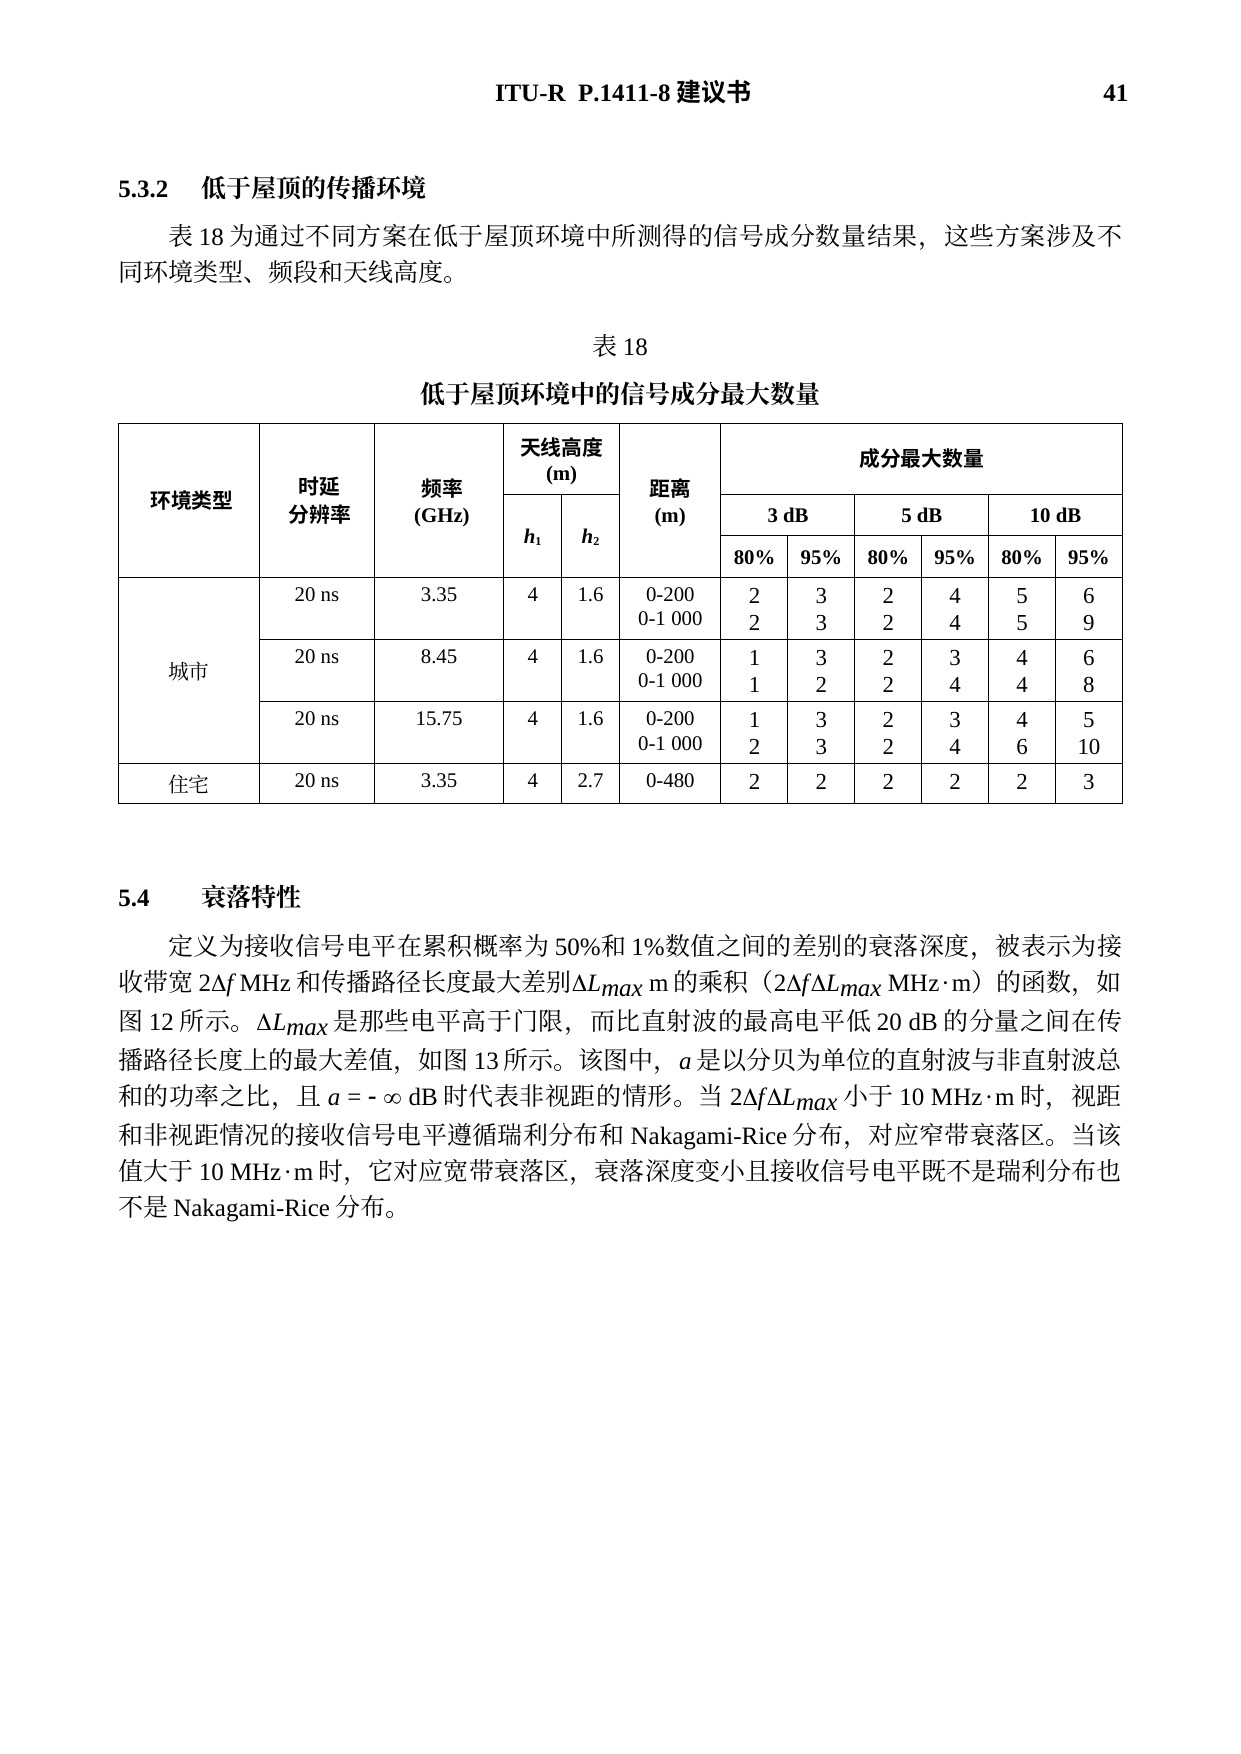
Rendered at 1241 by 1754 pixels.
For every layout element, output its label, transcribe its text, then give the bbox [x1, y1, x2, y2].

table_cell h2 [562, 495, 619, 577]
table_cell 城市 [119, 578, 259, 763]
table_cell 3.35 [375, 764, 503, 802]
table_cell 2 [989, 764, 1055, 802]
table_cell 4 6 [989, 702, 1055, 763]
text 定义为接收信号电平在累积概率为50%和1%数值之间的差别的衰落深度，被表示为接收带宽2f MHz和传播路径长度最大差别Lmax m的乘积（2fLmax MHz·m）的函数，如图12所示。Lmax是那些电平高于门限，而比直射波的最高电平低20 dB的分量之间在传播路径长度上的最大差值，如图13所示。该图中，a是以分贝为单位的直射波与非直射波总和的功率之比，且a = dB时代表非视距的情形。当2fLmax小于10 MHz·m时，视距和非视距情况的接收信号电平遵循瑞利分布和Nakagami-Rice分布，对应窄带衰落区。当该值大于10 MHz·m时，它对应宽带衰落区，衰落深度变小且接收信号电平既不是瑞利分布也不是Nakagami-Rice分布。 [118, 927, 1122, 1223]
table_cell 6 9 [1056, 578, 1122, 639]
table_cell 0-200 0-1 000 [620, 578, 720, 639]
table_header 距离 (m) [620, 424, 720, 577]
table_cell 2 2 [855, 640, 921, 701]
table_cell 95% [788, 536, 854, 577]
table_cell 2.7 [562, 764, 619, 802]
subtitle 5.3.2 低于屋顶的传播环境 [118, 168, 1122, 204]
table_cell 20 ns [260, 578, 374, 639]
text 表18为通过不同方案在低于屋顶环境中所测得的信号成分数量结果，这些方案涉及不同环境类型、频段和天线高度。 [118, 217, 1122, 289]
table_header 天线高度(m) [504, 424, 619, 493]
title 低于屋顶环境中的信号成分最大数量 [118, 375, 1122, 411]
table_cell 3.35 [375, 578, 503, 639]
table_header 频率 (GHz) [375, 424, 503, 577]
table_cell 2 [788, 764, 854, 802]
table_cell 3 2 [788, 640, 854, 701]
table_cell 3 4 [922, 702, 988, 763]
table_cell 4 [504, 702, 561, 763]
table_cell 0-480 [620, 764, 720, 802]
text 表18 [118, 326, 1122, 362]
table_cell 8.45 [375, 640, 503, 701]
table_cell 2 2 [855, 702, 921, 763]
table_cell 95% [1056, 536, 1122, 577]
table_cell 6 8 [1056, 640, 1122, 701]
table_cell 2 [922, 764, 988, 802]
table_cell 80% [855, 536, 921, 577]
table_cell 4 [504, 764, 561, 802]
table_cell 0-200 0-1 000 [620, 640, 720, 701]
table_cell 1.6 [562, 578, 619, 639]
table_cell 5 10 [1056, 702, 1122, 763]
table_cell 5 dB [855, 495, 988, 535]
table_cell 4 4 [989, 640, 1055, 701]
table_cell 4 4 [922, 578, 988, 639]
table_cell 0-200 0-1 000 [620, 702, 720, 763]
table_header 时延 分辨率 [260, 424, 374, 577]
table_cell 3 4 [922, 640, 988, 701]
table_cell 1.6 [562, 702, 619, 763]
table_cell 3 [1056, 764, 1122, 802]
table_cell 2 2 [721, 578, 787, 639]
table_cell 10 dB [989, 495, 1122, 535]
table_cell 1.6 [562, 640, 619, 701]
table_cell 4 [504, 578, 561, 639]
table_cell 住宅 [119, 764, 259, 802]
table_cell 95% [922, 536, 988, 577]
table_cell 2 2 [855, 578, 921, 639]
table_cell 80% [721, 536, 787, 577]
table_cell h1 [504, 495, 561, 577]
table_cell 3 3 [788, 578, 854, 639]
table_cell 3 dB [721, 495, 854, 535]
subtitle 5.4 衰落特性 [118, 878, 1122, 914]
table_cell 1 1 [721, 640, 787, 701]
table_cell 20 ns [260, 640, 374, 701]
table_cell 3 3 [788, 702, 854, 763]
table_cell 2 [855, 764, 921, 802]
table_cell 20 ns [260, 702, 374, 763]
table_cell 1 2 [721, 702, 787, 763]
table_cell 5 5 [989, 578, 1055, 639]
table_cell 4 [504, 640, 561, 701]
table_header 成分最大数量 [721, 424, 1122, 493]
table_header 环境类型 [119, 424, 259, 577]
table_cell 15.75 [375, 702, 503, 763]
table_cell 20 ns [260, 764, 374, 802]
table_cell 80% [989, 536, 1055, 577]
table_cell 2 [721, 764, 787, 802]
